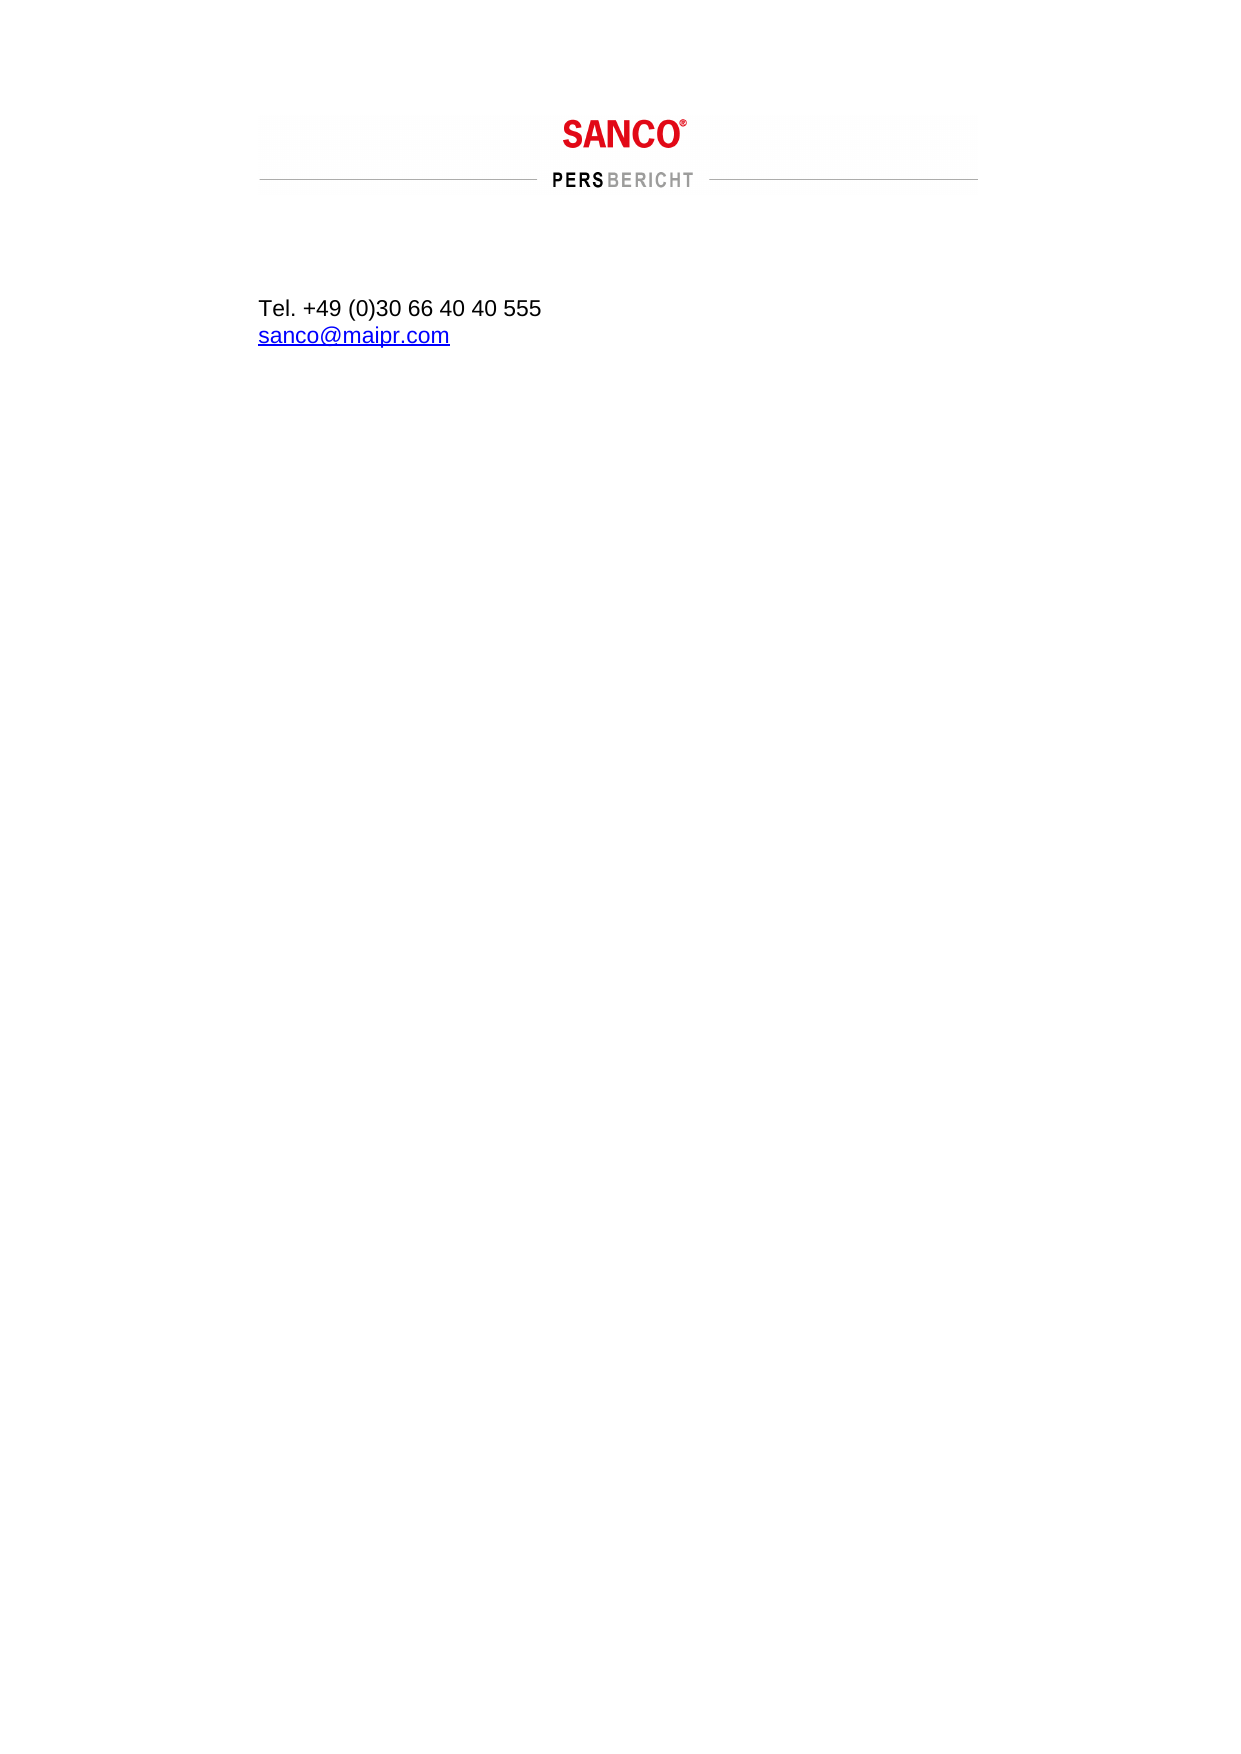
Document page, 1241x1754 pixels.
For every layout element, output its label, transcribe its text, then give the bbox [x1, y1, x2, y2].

text Tel. +49 (0)30 66 40 40 555 [258, 295, 986, 322]
picture [258, 115, 978, 195]
text sanco@maipr.com [258, 322, 986, 348]
